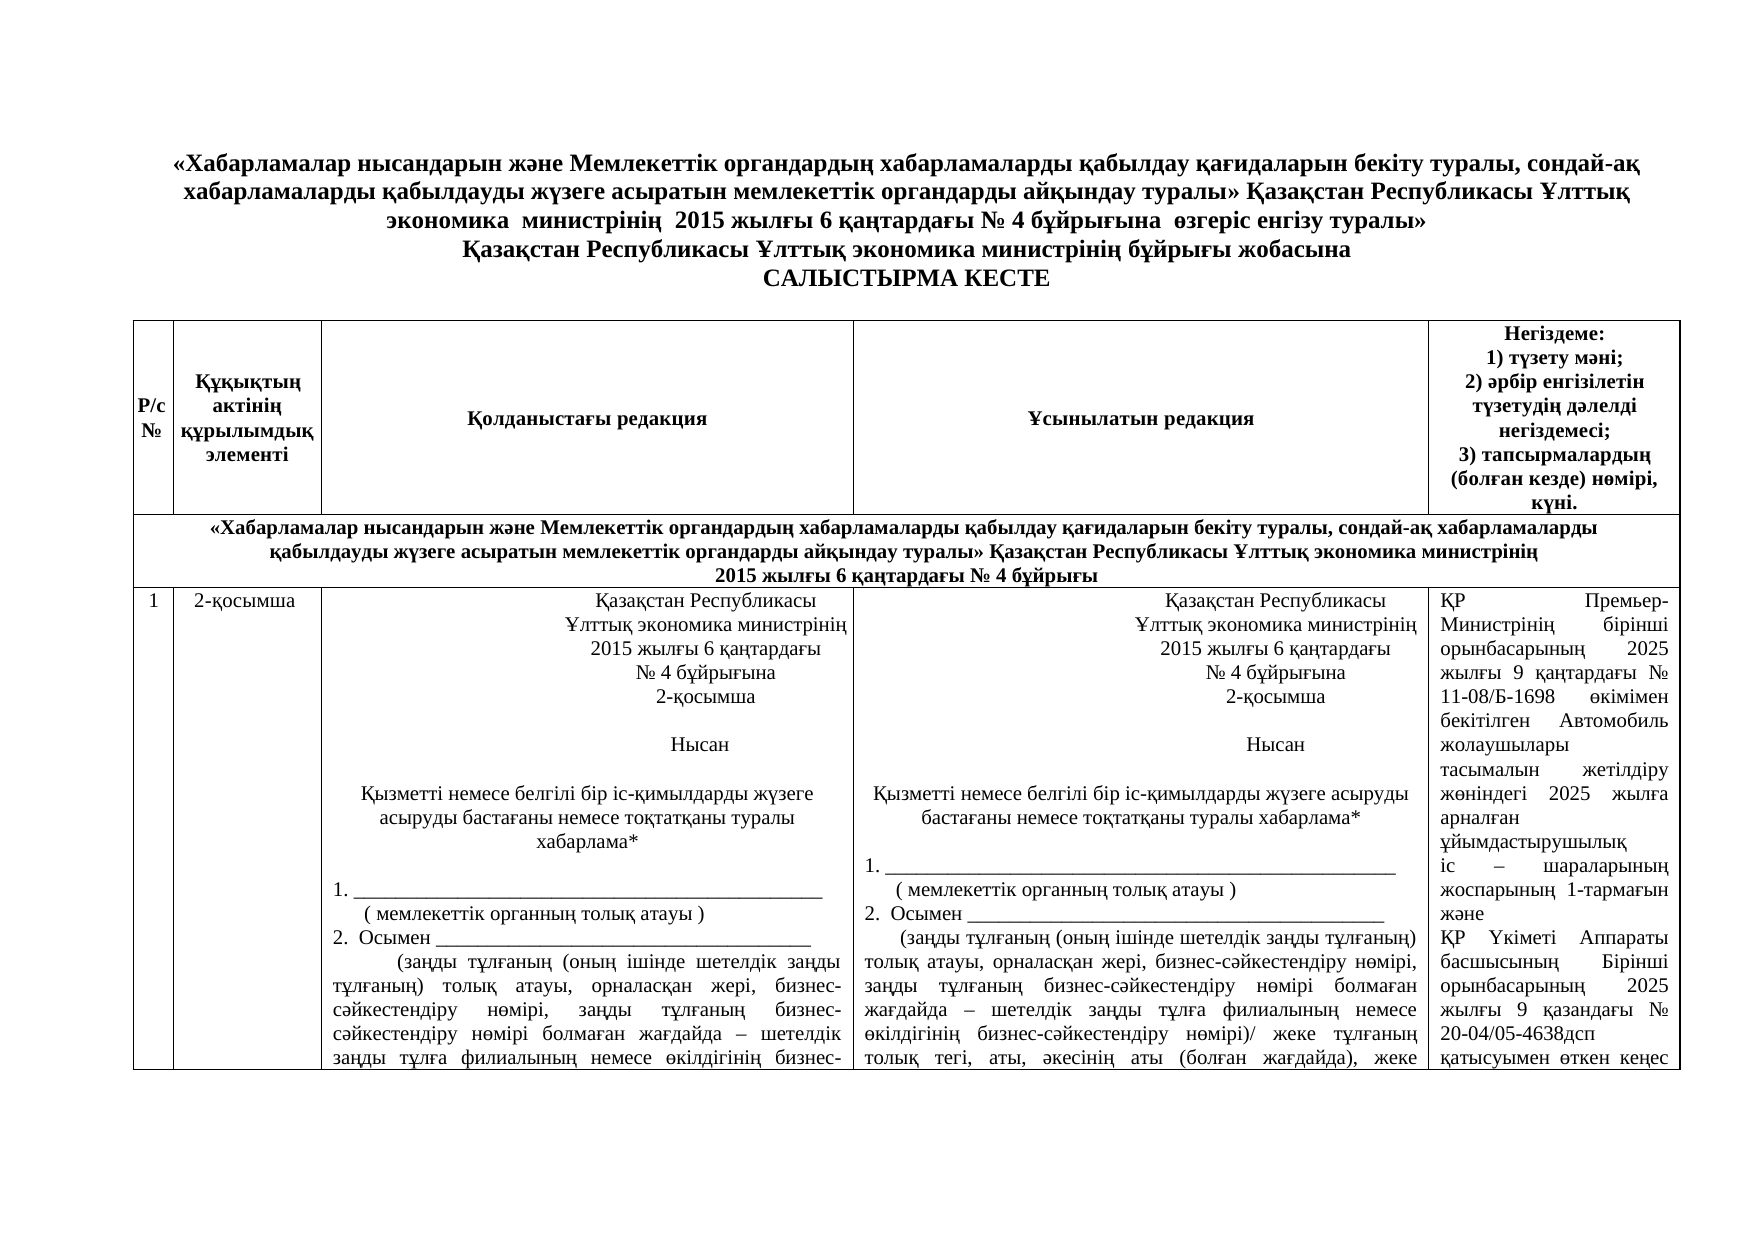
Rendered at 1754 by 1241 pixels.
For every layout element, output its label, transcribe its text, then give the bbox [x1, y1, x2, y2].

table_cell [1429, 588, 1679, 1069]
table_cell 2-қосымша [174, 588, 321, 1069]
table_header Негіздеме: 1) түзету мәні; 2) әрбір енгізілетін түзетудің дәлелді негіздемесі; 3) тапсырмалардың (болған кезде) нөмірі, күні. [1429, 321, 1679, 514]
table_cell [322, 588, 853, 1069]
table_cell «Хабарламалар нысандарын және Мемлекеттік органдардың хабарламаларды қабылдау қағидаларын бекіту туралы, сондай-ақ хабарламаларды қабылдауды жүзеге асыратын мемлекеттік органдарды айқындау туралы» Қазақстан Республикасы Ұлттық экономика министрінің 2015 жылғы 6 қаңтардағы № 4 бұйрығы [134, 515, 1679, 587]
table_cell 1 [134, 588, 173, 1069]
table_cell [854, 588, 1428, 1069]
table_header Қолданыстағы редакция [322, 321, 853, 514]
text Қазақстан Республикасы Ұлттық экономика министрінің бұйрығы жобасына [148, 234, 1665, 263]
text САЛЫСТЫРМА КЕСТЕ [148, 263, 1665, 291]
table_header Ұсынылатын редакция [854, 321, 1428, 514]
table_header Құқықтың актінің құрылымдық элементі [174, 321, 321, 514]
text «Хабарламалар нысандарын және Мемлекеттік органдардың хабарламаларды қабылдау қағидаларын бекіту туралы, сондай-ақ хабарламаларды қабылдауды жүзеге асыратын мемлекеттік органдарды айқындау туралы» Қазақстан Республикасы Ұлттық экономика министрінің 2015 жылғы 6 қаңтардағы № 4 бұйрығына өзгеріс енгізу туралы» [148, 148, 1665, 234]
table_header Р/с № [134, 321, 173, 514]
